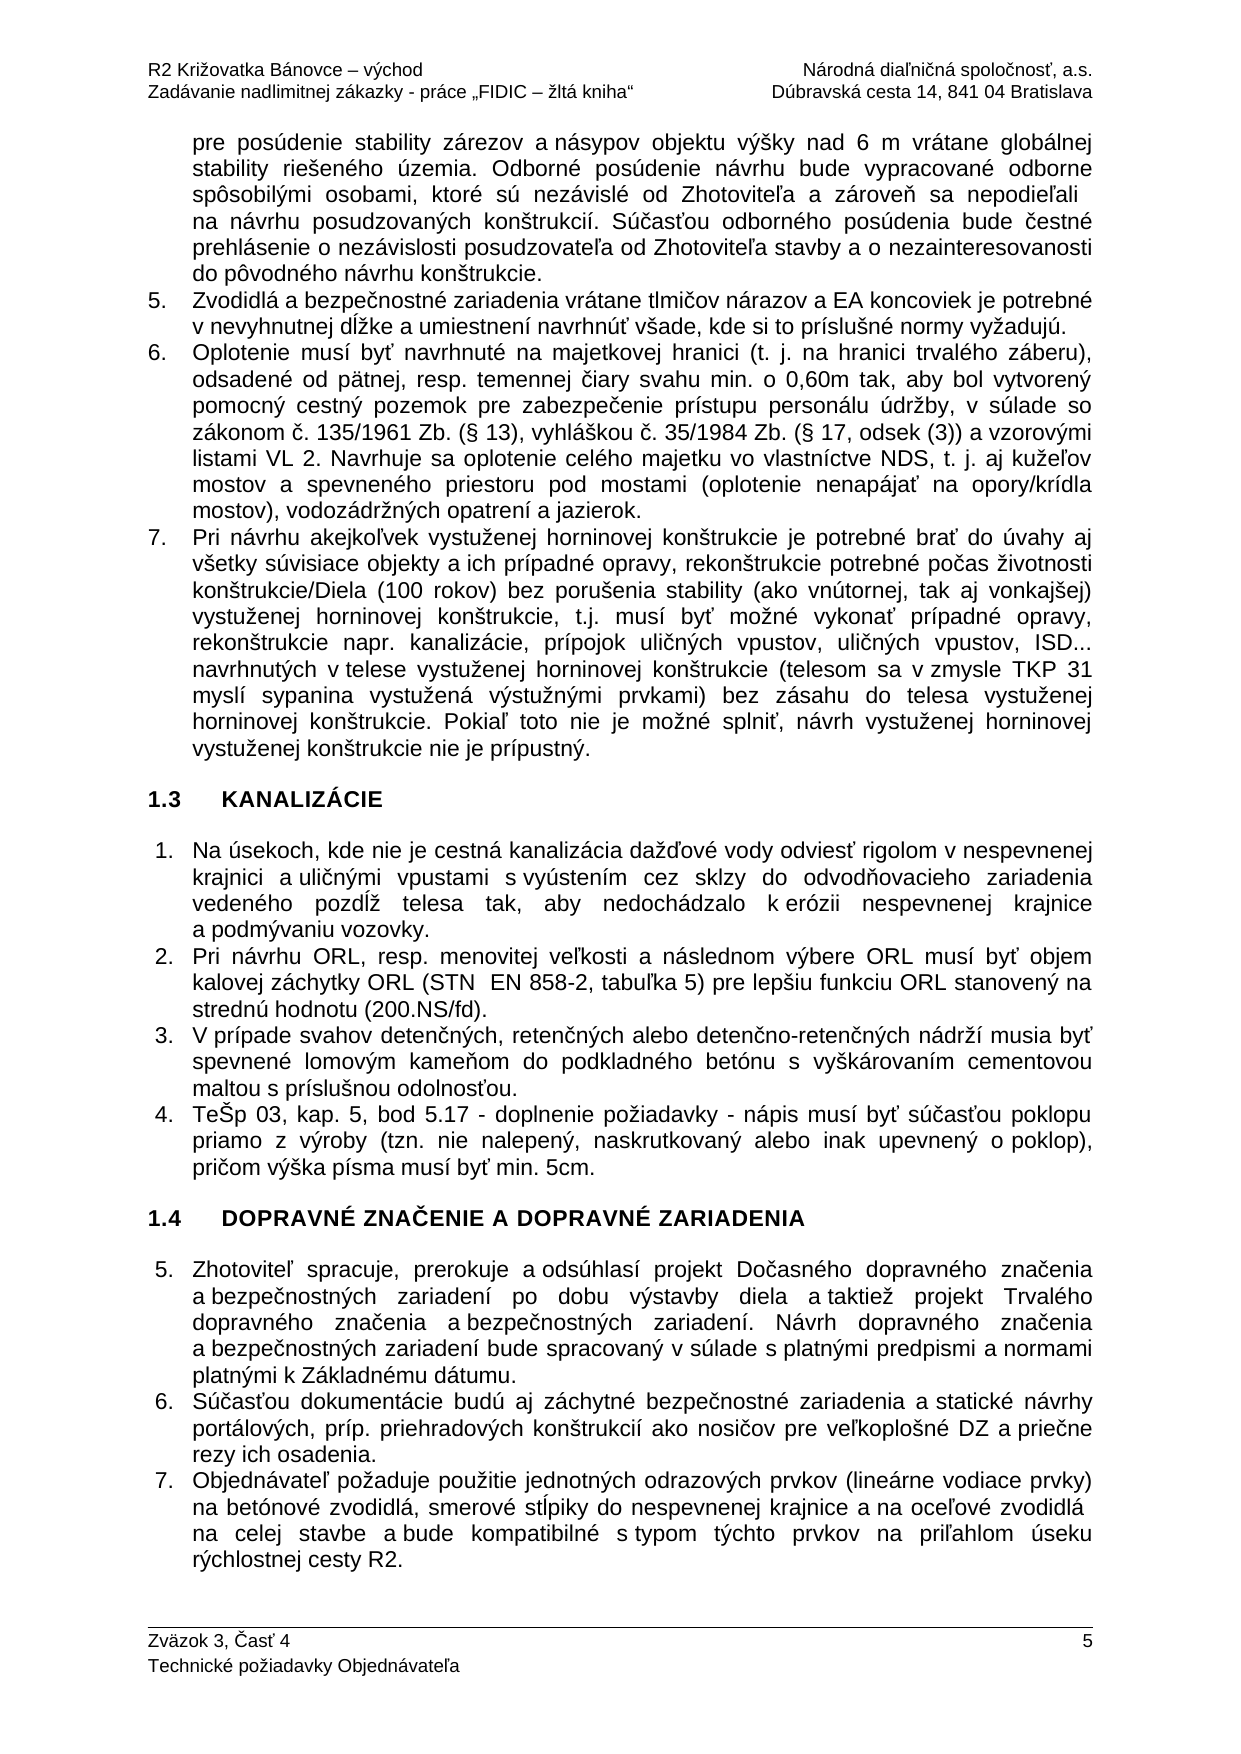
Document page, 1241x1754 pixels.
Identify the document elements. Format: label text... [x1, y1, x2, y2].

subtitle Kanalizácie [148, 786, 1093, 812]
list V prípade svahov detenčných, retenčných alebo detenčno-retenčných nádrží musia byť spevnené lomovým kameňom do podkladného betónu s vyškárovaním cementovou maltou s príslušnou odolnosťou. [154, 1022, 1093, 1101]
list Objednávateľ požaduje použitie jednotných odrazových prvkov (lineárne vodiace prvky) na betónové zvodidlá, smerové stĺpiky do nespevnenej krajnice a na oceľové zvodidlá na celej stavbe a bude kompatibilné s typom týchto prvkov na priľahlom úseku rýchlostnej cesty R2. [154, 1467, 1093, 1573]
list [148, 128, 1093, 287]
list Súčasťou dokumentácie budú aj záchytné bezpečnostné zariadenia a statické návrhy portálových, príp. priehradových konštrukcií ako nosičov pre veľkoplošné DZ a priečne rezy ich osadenia. [154, 1388, 1093, 1467]
list Zvodidlá a bezpečnostné zariadenia vrátane tlmičov nárazov a EA koncoviek je potrebné v nevyhnutnej dĺžke a umiestnení navrhnúť všade, kde si to príslušné normy vyžadujú. [148, 287, 1093, 339]
list Pri návrhu ORL, resp. menovitej veľkosti a následnom výbere ORL musí byť objem kalovej záchytky ORL (STN EN 858-2, tabuľka 5) pre lepšiu funkciu ORL stanovený na strednú hodnotu (200.NS/fd). [154, 943, 1093, 1022]
list Zhotoviteľ spracuje, prerokuje a odsúhlasí projekt Dočasného dopravného značenia a bezpečnostných zariadení po dobu výstavby diela a taktiež projekt Trvalého dopravného značenia a bezpečnostných zariadení. Návrh dopravného značenia a bezpečnostných zariadení bude spracovaný v súlade s platnými predpismi a normami platnými k Základnému dátumu. [154, 1256, 1093, 1388]
list TeŠp 03, kap. 5, bod 5.17 - doplnenie požiadavky - nápis musí byť súčasťou poklopu priamo z výroby (tzn. nie nalepený, naskrutkovaný alebo inak upevnený o poklop), pričom výška písma musí byť min. 5cm. [154, 1101, 1093, 1180]
list Na úsekoch, kde nie je cestná kanalizácia dažďové vody odviesť rigolom v nespevnenej krajnici a uličnými vpustami s vyústením cez sklzy do odvodňovacieho zariadenia vedeného pozdĺž telesa tak, aby nedochádzalo k erózii nespevnenej krajnice a podmývaniu vozovky. [154, 837, 1093, 943]
list Pri návrhu akejkoľvek vystuženej horninovej konštrukcie je potrebné brať do úvahy aj všetky súvisiace objekty a ich prípadné opravy, rekonštrukcie potrebné počas životnosti konštrukcie/Diela (100 rokov) bez porušenia stability (ako vnútornej, tak aj vonkajšej) vystuženej horninovej konštrukcie, t.j. musí byť možné vykonať prípadné opravy, rekonštrukcie napr. kanalizácie, prípojok uličných vpustov, uličných vpustov, ISD... navrhnutých v telese vystuženej horninovej konštrukcie (telesom sa v zmysle TKP 31 myslí sypanina vystužená výstužnými prvkami) bez zásahu do telesa vystuženej horninovej konštrukcie. Pokiaľ toto nie je možné splniť, návrh vystuženej horninovej vystuženej konštrukcie nie je prípustný. [148, 524, 1093, 761]
list Oplotenie musí byť navrhnuté na majetkovej hranici (t. j. na hranici trvalého záberu), odsadené od pätnej, resp. temennej čiary svahu min. o 0,60m tak, aby bol vytvorený pomocný cestný pozemok pre zabezpečenie prístupu personálu údržby, v súlade so zákonom č. 135/1961 Zb. (§ 13), vyhláškou č. 35/1984 Zb. (§ 17, odsek (3)) a vzorovými listami VL 2. Navrhuje sa oplotenie celého majetku vo vlastníctve NDS, t. j. aj kužeľov mostov a spevneného priestoru pod mostami (oplotenie nenapájať na opory/krídla mostov), vodozádržných opatrení a jazierok. [148, 339, 1093, 524]
subtitle Dopravné značenie a dopravné zariadenia [148, 1205, 1093, 1231]
